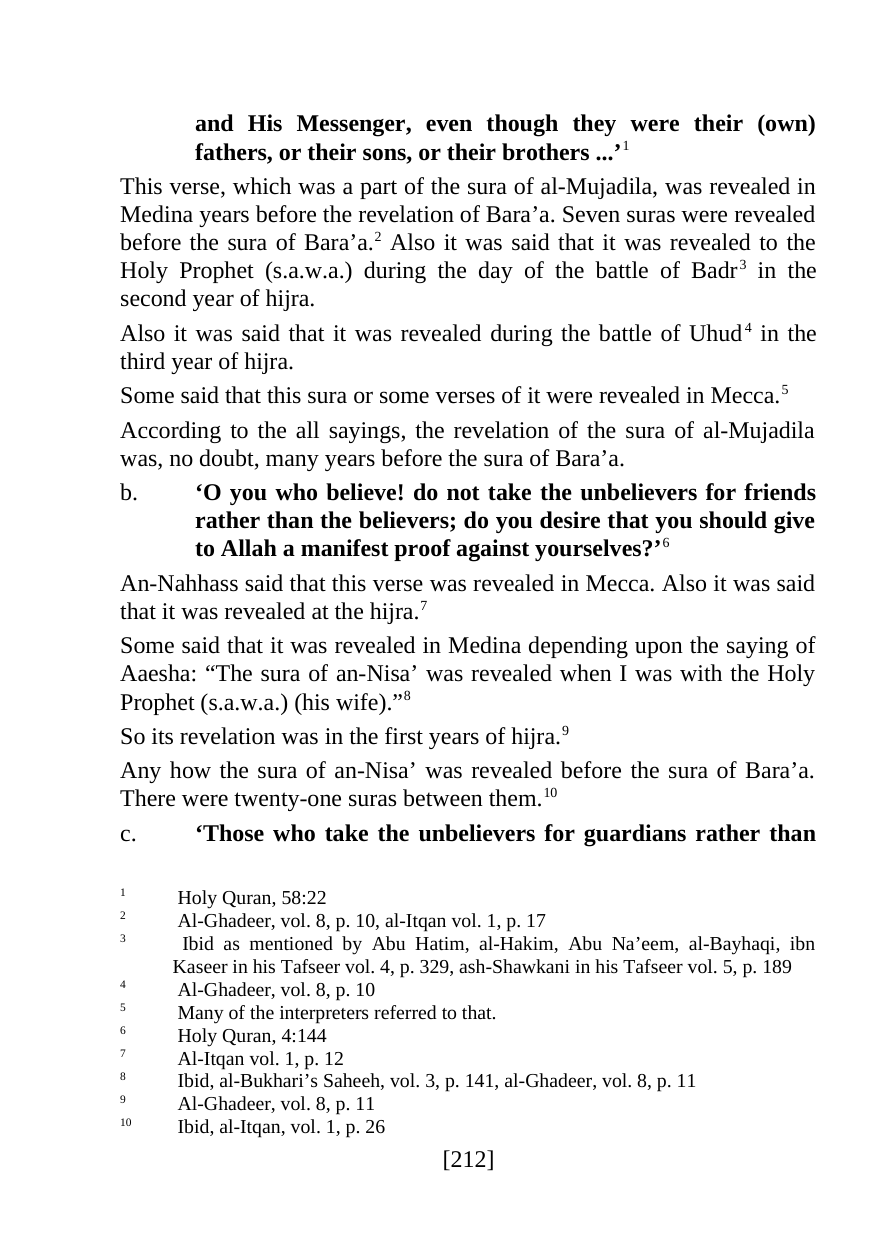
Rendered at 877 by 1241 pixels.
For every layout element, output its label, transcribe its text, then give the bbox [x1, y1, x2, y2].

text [120, 109, 817, 166]
text Some said that this sura or some verses of it were revealed in Mecca. [120, 381, 817, 409]
text c. ‘Those who take the unbelievers for guardians rather than believers, Do they seek honour from them? Then surely all honour is for Allah.’ [120, 819, 817, 847]
text Some said that it was revealed in Medina depending upon the saying of Aaesha: “The sura of an-Nisa’ was revealed when I was with the Holy Prophet (s.a.w.a.) (his wife).” [120, 631, 817, 716]
text An-Nahhass said that this verse was revealed in Mecca. Also it was said that it was revealed at the hijra. [120, 569, 817, 625]
text b. ‘O you who believe! do not take the unbelievers for friends rather than the believers; do you desire that you should give to Allah a manifest proof against yourselves?’ [120, 478, 817, 562]
text According to the all sayings, the revelation of the sura of al-Mujadila was, no doubt, many years before the sura of Bara’a. [120, 416, 817, 472]
text This verse, which was a part of the sura of al-Mujadila, was revealed in Medina years before the revelation of Bara’a. Seven suras were revealed before the sura of Bara’a. Also it was said that it was revealed to the Holy Prophet (s.a.w.a.) during the day of the battle of Badr in the second year of hijra. [120, 172, 817, 312]
text Any how the sura of an-Nisa’ was revealed before the sura of Bara’a. There were twenty-one suras between them. [120, 756, 817, 812]
text So its revelation was in the first years of hijra. [120, 722, 817, 750]
text Also it was said that it was revealed during the battle of Uhud in the third year of hijra. [120, 319, 817, 375]
